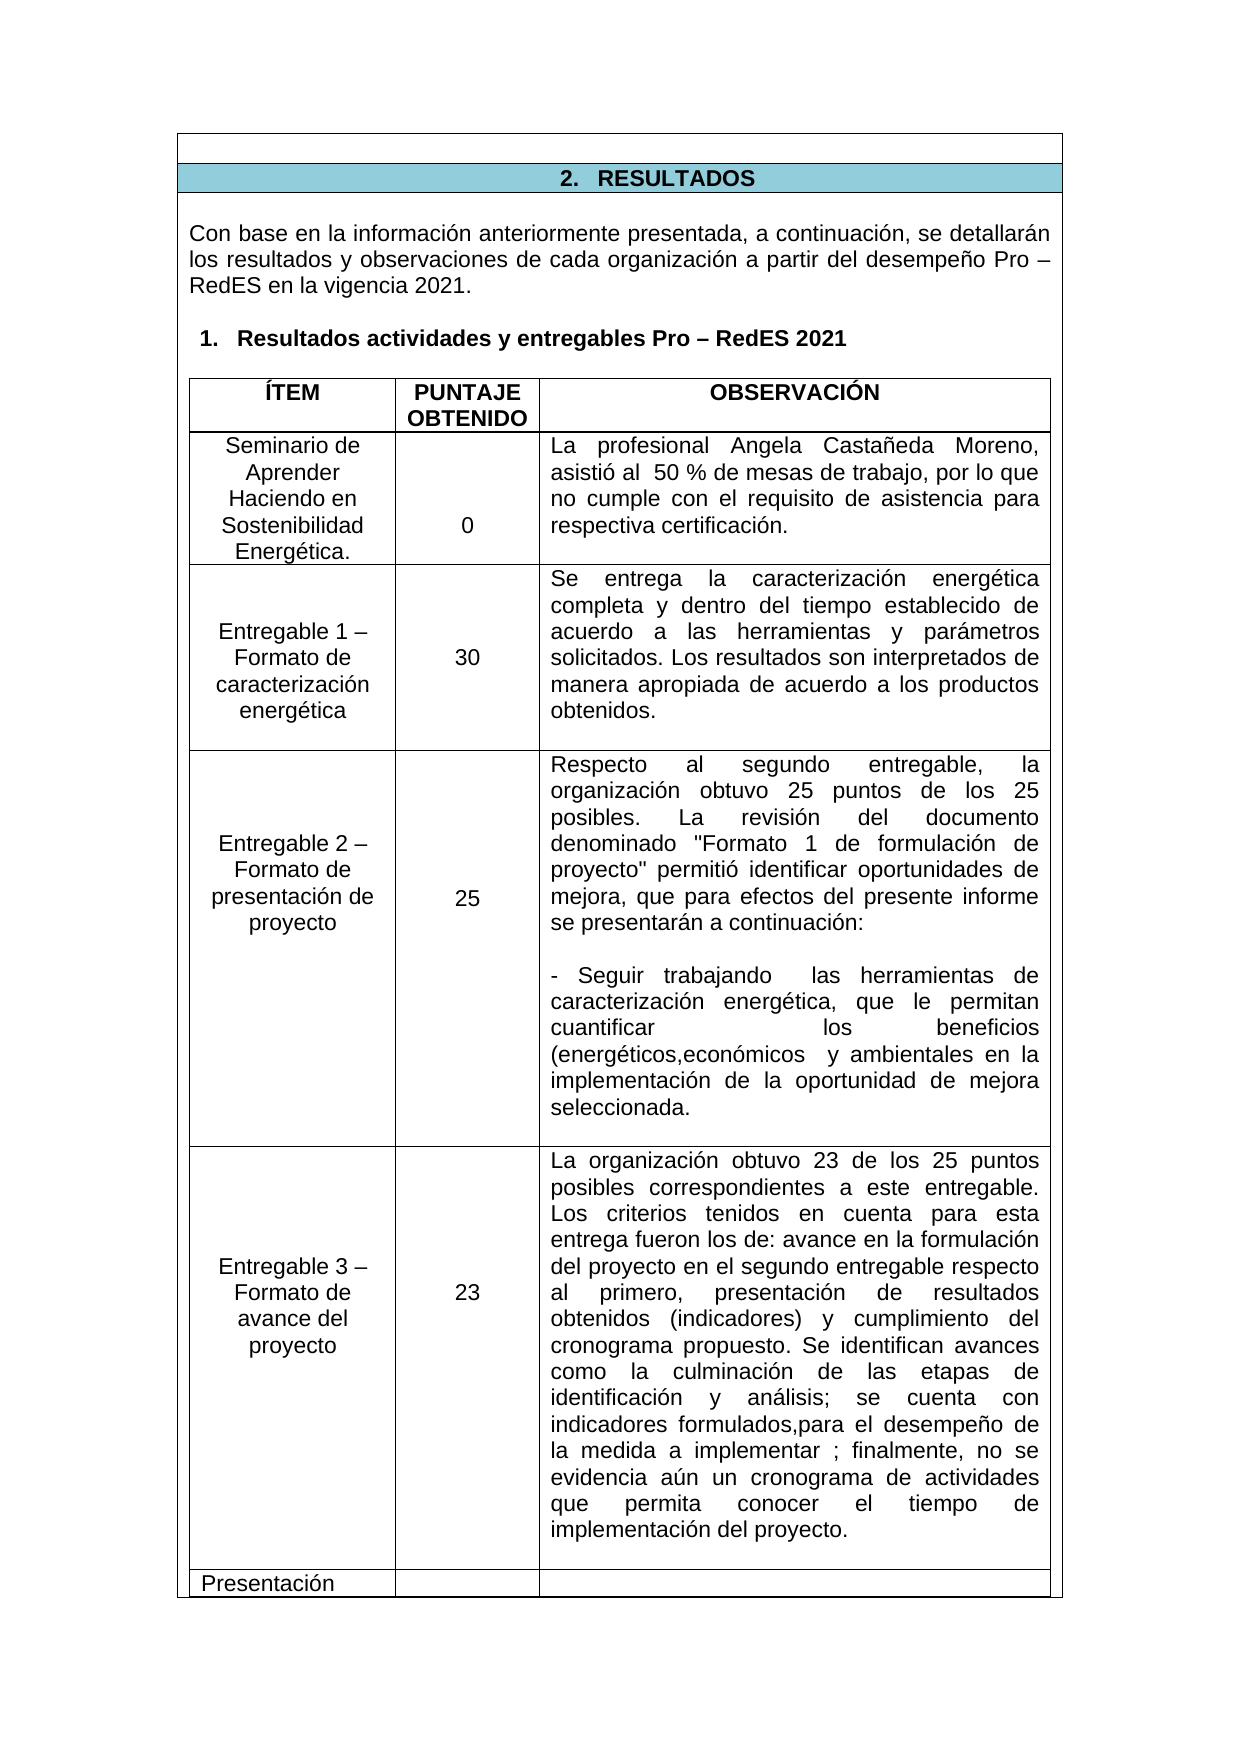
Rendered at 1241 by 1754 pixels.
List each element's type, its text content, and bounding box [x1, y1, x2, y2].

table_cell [178, 193, 1062, 1597]
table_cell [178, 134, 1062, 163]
table_cell RESULTADOS [178, 164, 1062, 192]
